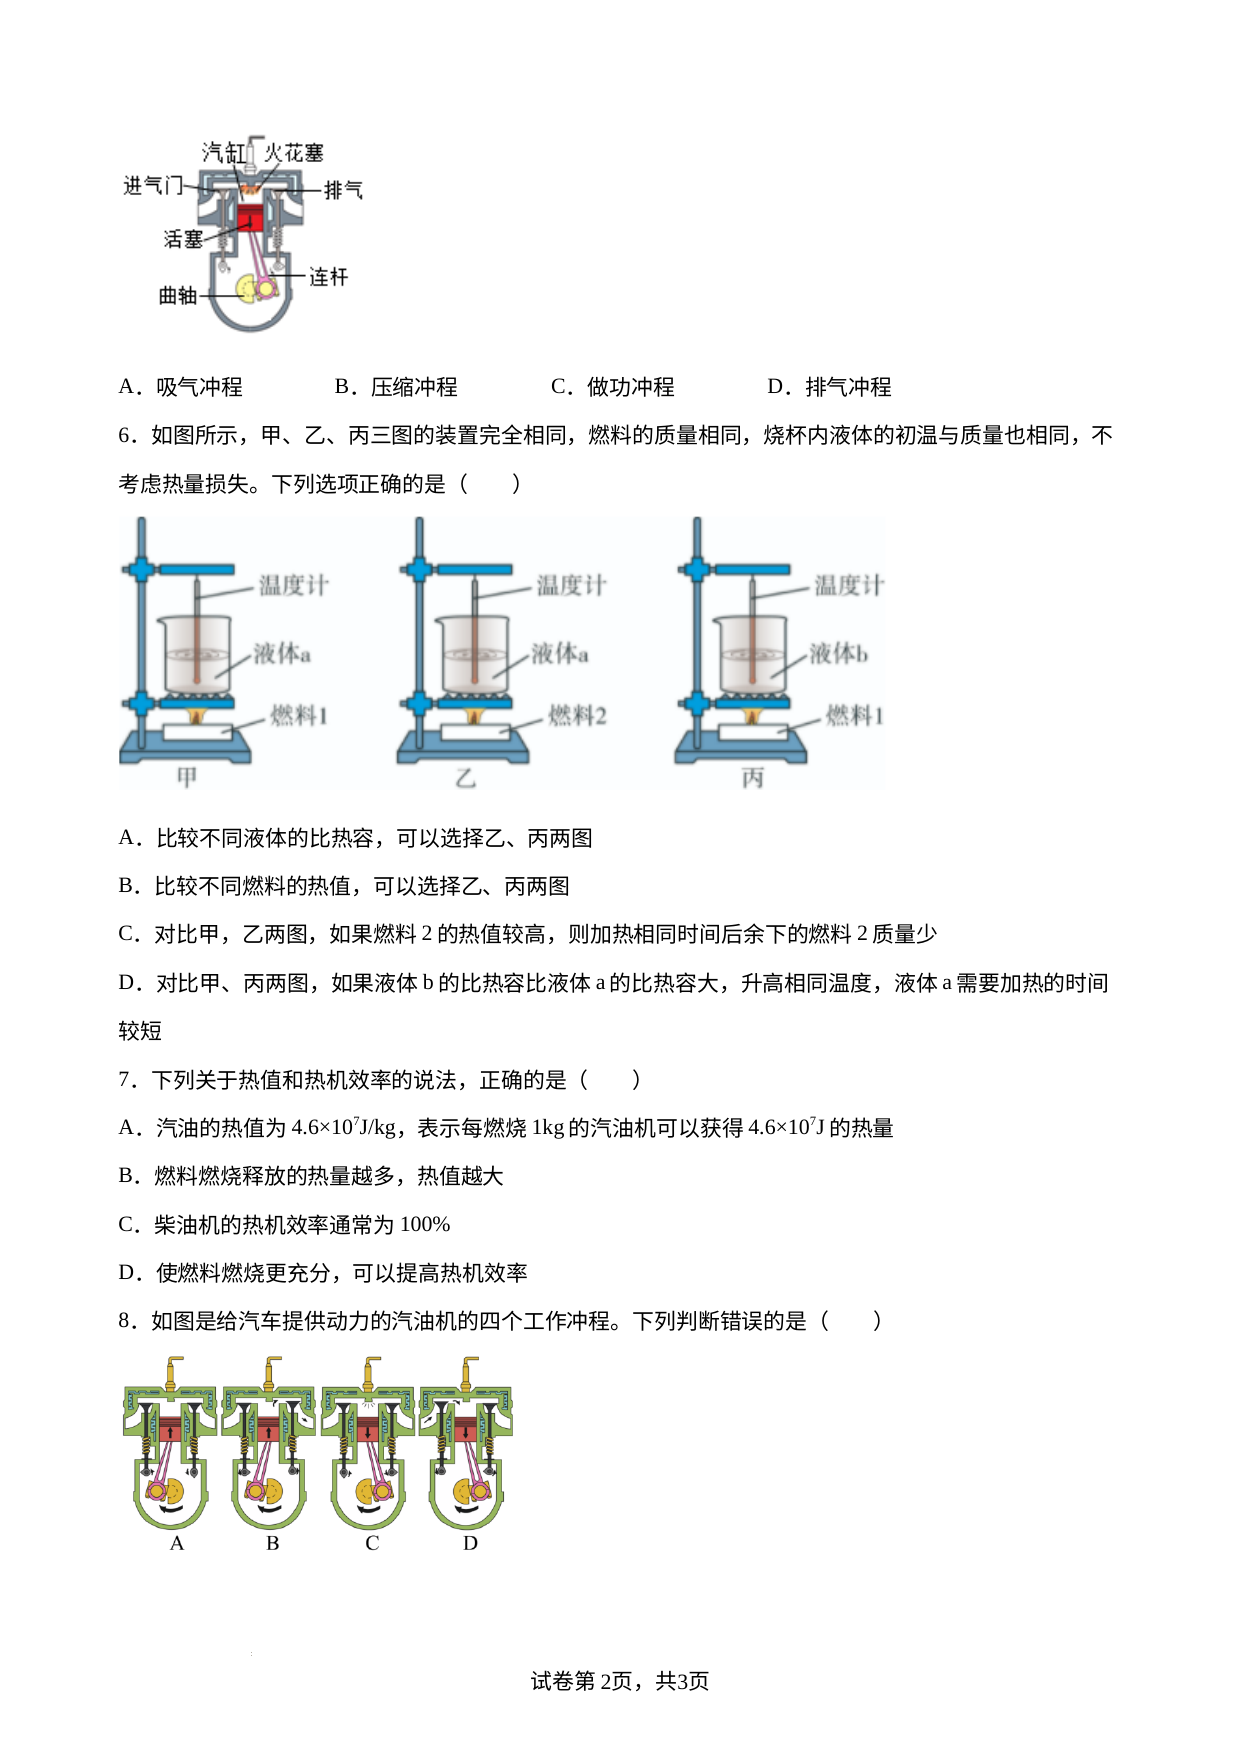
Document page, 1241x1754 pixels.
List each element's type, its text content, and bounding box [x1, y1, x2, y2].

picture [118, 1352, 517, 1556]
text D．对比甲、丙两图，如果液体b的比热容比液体a的比热容大，升高相同温度，液体a需要加热的时间较短 [118, 965, 1122, 1046]
text B．比较不同燃料的热值，可以选择乙、丙两图 [118, 868, 1122, 901]
picture [118, 515, 887, 790]
text 8．如图是给汽车提供动力的汽油机的四个工作冲程。下列判断错误的是（ ） [118, 1304, 1122, 1336]
text A．汽油的热值为4.6×107J/kg，表示每燃烧1kg的汽油机可以获得4.6×107J的热量 [118, 1111, 1122, 1143]
text 6．如图所示，甲、乙、丙三图的装置完全相同，燃料的质量相同，烧杯内液体的初温与质量也相同，不考虑热量损失。下列选项正确的是（ ） [118, 418, 1122, 499]
text A．吸气冲程 B．压缩冲程 C．做功冲程 D．排气冲程 [118, 369, 1122, 402]
text A．比较不同液体的比热容，可以选择乙、丙两图 [118, 820, 1122, 853]
text B．燃料燃烧释放的热量越多，热值越大 [118, 1159, 1122, 1191]
text 7．下列关于热值和热机效率的说法，正确的是（ ） [118, 1062, 1122, 1095]
text C．柴油机的热机效率通常为100% [118, 1207, 1122, 1240]
text C．对比甲，乙两图，如果燃料2的热值较高，则加热相同时间后余下的燃料2质量少 [118, 917, 1122, 949]
text D．使燃料燃烧更充分，可以提高热机效率 [118, 1256, 1122, 1288]
picture [118, 129, 367, 338]
